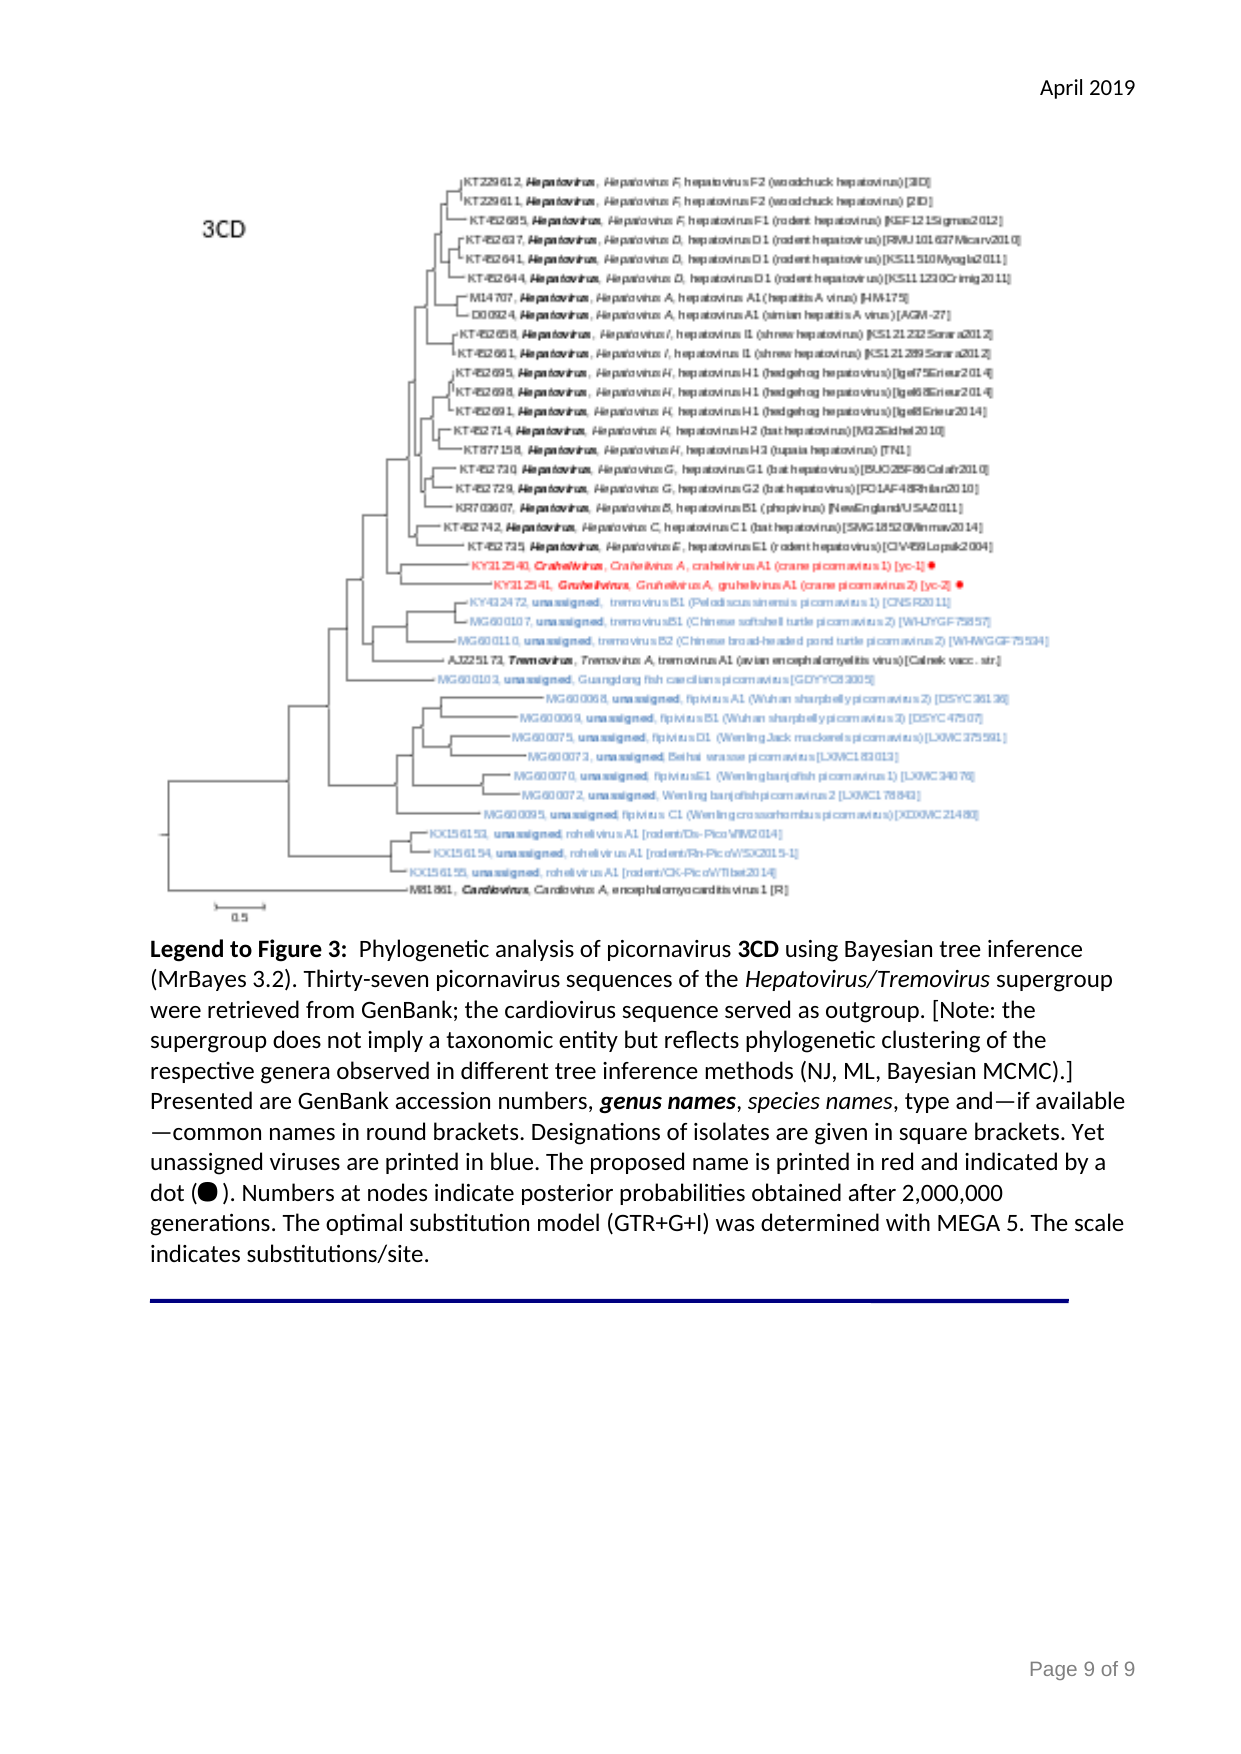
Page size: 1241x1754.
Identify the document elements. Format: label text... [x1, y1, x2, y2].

text Legend to Figure 3: Phylogenetic analysis of picornavirus 3CD using Bayesian tree inference (MrBayes 3.2). Thirty-seven picornavirus sequences of the Hepatovirus/Tremovirus supergroup were retrieved from GenBank; the cardiovirus sequence served as outgroup. [Note: the supergroup does not imply a taxonomic entity but reflects phylogenetic clustering of the respective genera observed in different tree inference methods (NJ, ML, Bayesian MCMC).] Presented are GenBank accession numbers, genus names, species names, type and—if available—common names in round brackets. Designations of isolates are given in square brackets. Yet unassigned viruses are printed in blue. The proposed name is printed in red and indicated by a dot (). Numbers at nodes indicate posterior probabilities obtained after 2,000,000 generations. The optimal substitution model (GTR+G+I) was determined with MEGA 5. The scale indicates substitutions/site. [150, 933, 1135, 1268]
